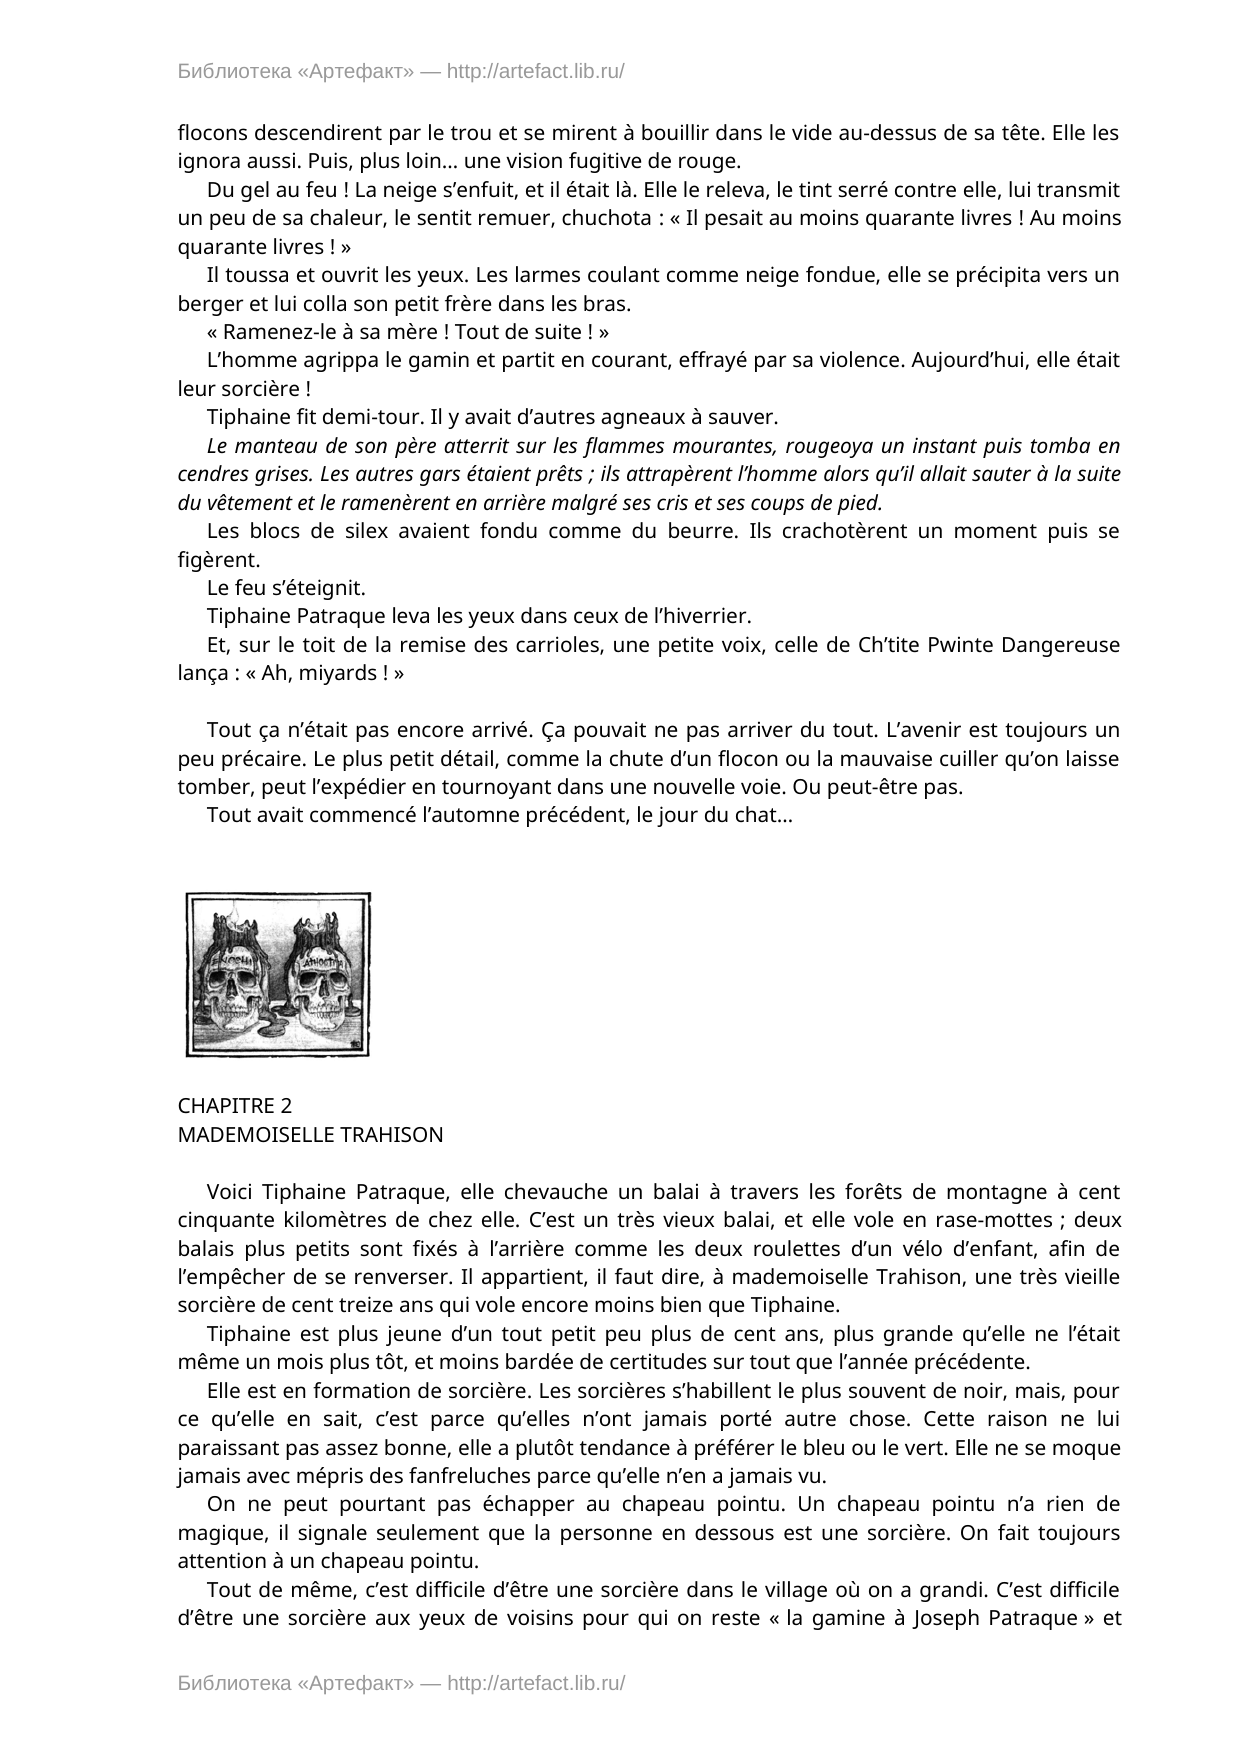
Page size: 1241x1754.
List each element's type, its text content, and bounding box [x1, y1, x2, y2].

text Tiphaine fit demi-tour. Il y avait d’autres agneaux à sauver. [177, 402, 1122, 431]
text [177, 1575, 1122, 1632]
text Voici Tiphaine Patraque, elle chevauche un balai à travers les forêts de montagne à cent cinquante kilomètres de chez elle. C’est un très vieux balai, et elle vole en rase-mottes ; deux balais plus petits sont fixés à l’arrière comme les deux roulettes d’un vélo d’enfant, afin de l’empêcher de se renverser. Il appartient, il faut dire, à mademoiselle Trahison, une très vieille sorcière de cent treize ans qui vole encore moins bien que Tiphaine. [177, 1177, 1122, 1319]
text « Ramenez-le à sa mère ! Tout de suite ! » [177, 317, 1122, 346]
text Tiphaine Patraque leva les yeux dans ceux de l’hiverrier. [177, 602, 1122, 630]
subtitle CHAPITRE 2 [177, 1091, 1122, 1120]
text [177, 118, 1122, 175]
text Les blocs de silex avaient fondu comme du beurre. Ils crachotèrent un moment puis se figèrent. [177, 516, 1122, 573]
text Elle est en formation de sorcière. Les sorcières s’habillent le plus souvent de noir, mais, pour ce qu’elle en sait, c’est parce qu’elles n’ont jamais porté autre chose. Cette raison ne lui paraissant pas assez bonne, elle a plutôt tendance à préférer le bleu ou le vert. Elle ne se moque jamais avec mépris des fanfreluches parce qu’elle n’en a jamais vu. [177, 1376, 1122, 1489]
text Le manteau de son père atterrit sur les flammes mourantes, rougeoya un instant puis tomba en cendres grises. Les autres gars étaient prêts ; ils attrapèrent l’homme alors qu’il allait sauter à la suite du vêtement et le ramenèrent en arrière malgré ses cris et ses coups de pied. [177, 431, 1122, 516]
text L’homme agrippa le gamin et partit en courant, effrayé par sa violence. Aujourd’hui, elle était leur sorcière ! [177, 346, 1122, 402]
text Le feu s’éteignit. [177, 573, 1122, 602]
text On ne peut pourtant pas échapper au chapeau pointu. Un chapeau pointu n’a rien de magique, il signale seulement que la personne en dessous est une sorcière. On fait toujours attention à un chapeau pointu. [177, 1489, 1122, 1575]
text Il toussa et ouvrit les yeux. Les larmes coulant comme neige fondue, elle se précipita vers un berger et lui colla son petit frère dans les bras. [177, 260, 1122, 317]
text Tout ça n’était pas encore arrivé. Ça pouvait ne pas arriver du tout. L’avenir est toujours un peu précaire. Le plus petit détail, comme la chute d’un flocon ou la mauvaise cuiller qu’on laisse tomber, peut l’expédier en tournoyant dans une nouvelle voie. Ou peut-être pas. [177, 715, 1122, 801]
text Tiphaine est plus jeune d’un tout petit peu plus de cent ans, plus grande qu’elle ne l’était même un mois plus tôt, et moins bardée de certitudes sur tout que l’année précédente. [177, 1319, 1122, 1376]
subtitle MADEMOISELLE TRAHISON [177, 1120, 1122, 1148]
text Du gel au feu ! La neige s’enfuit, et il était là. Elle le releva, le tint serré contre elle, lui transmit un peu de sa chaleur, le sentit remuer, chuchota : « Il pesait au moins quarante livres ! Au moins quarante livres ! » [177, 175, 1122, 260]
text Et, sur le toit de la remise des carrioles, une petite voix, celle de Ch’tite Pwinte Dangereuse lança : « Ah, miyards ! » [177, 630, 1122, 687]
picture [177, 886, 375, 1063]
text Tout avait commencé l’automne précédent, le jour du chat… [177, 801, 1122, 829]
